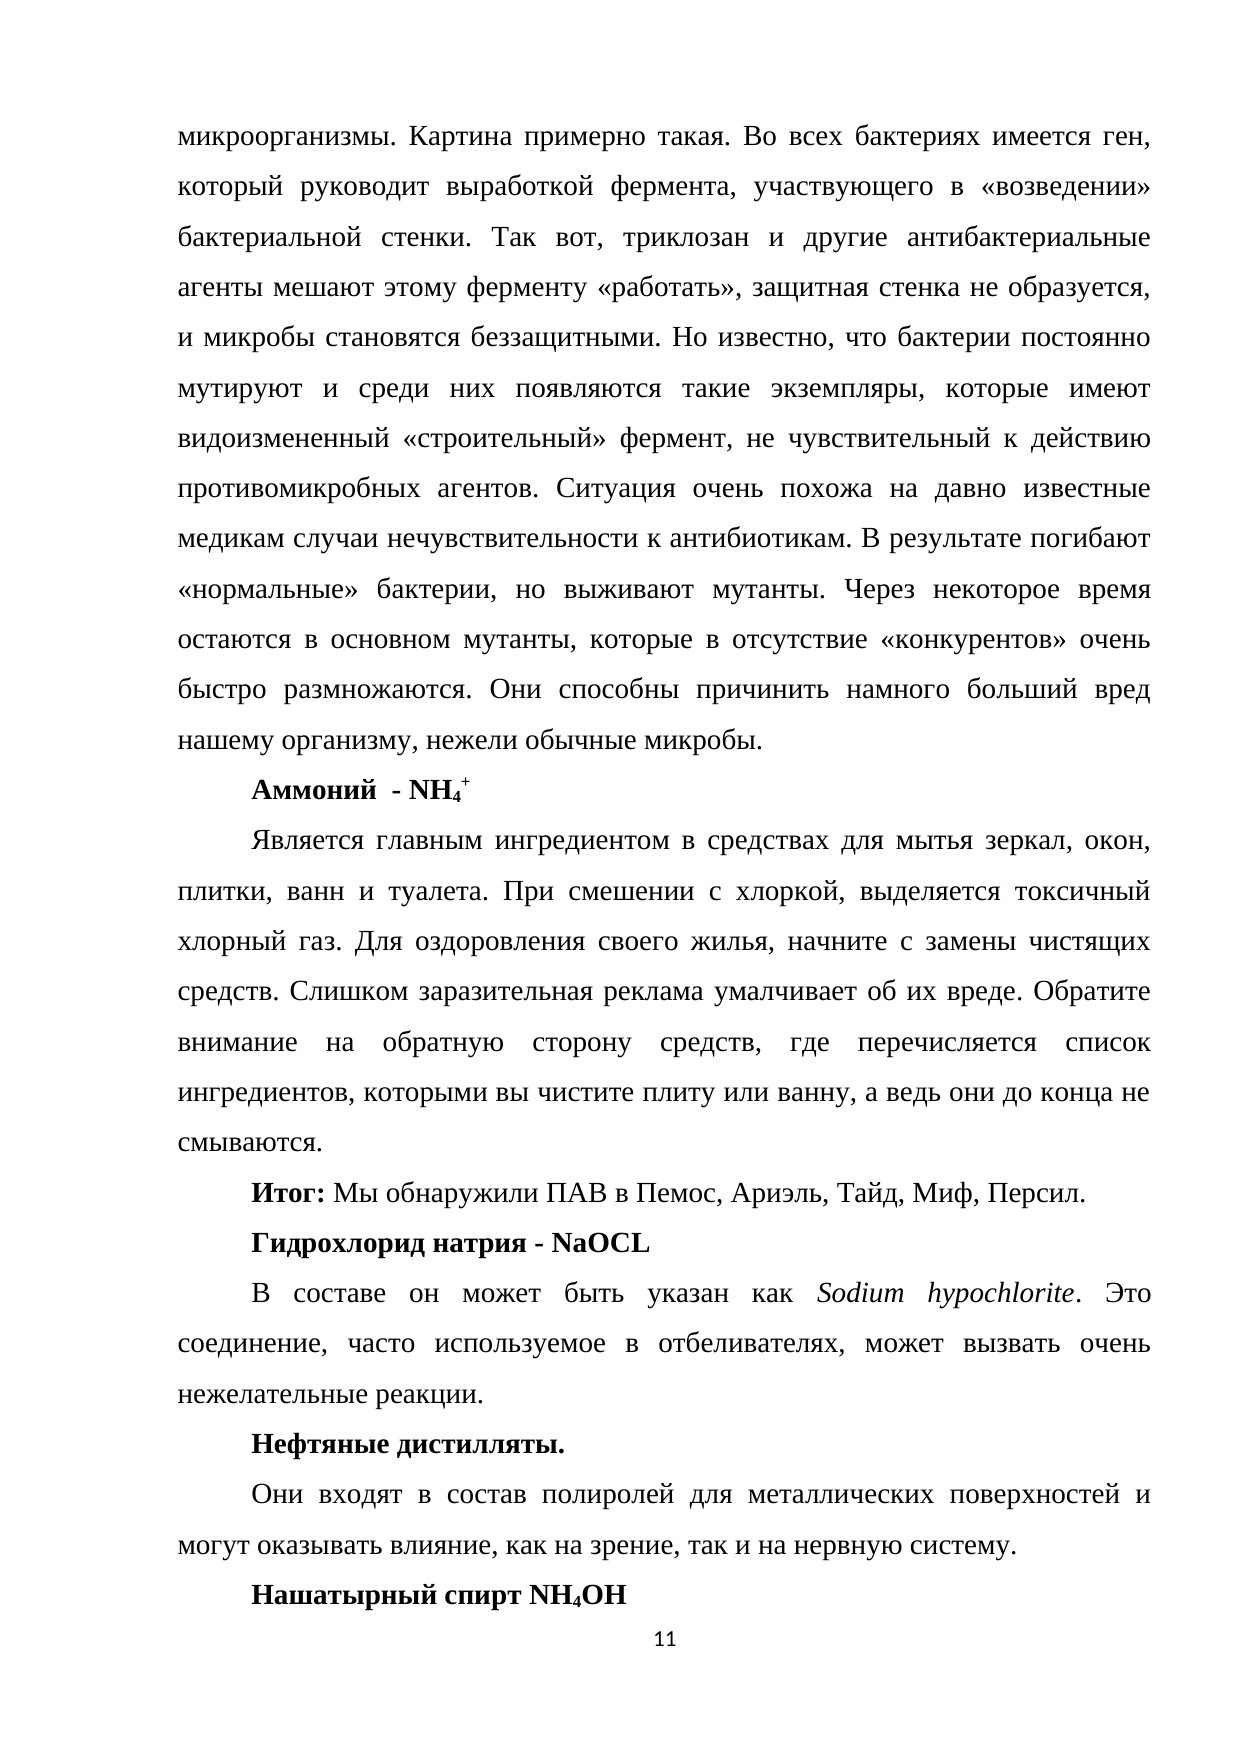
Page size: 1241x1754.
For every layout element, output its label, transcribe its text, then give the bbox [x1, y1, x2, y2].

text Аммоний - NH4+ [177, 772, 1152, 806]
text Гидрохлорид натрия - NaOCL [177, 1225, 1152, 1258]
text Они входят в состав полиролей для металлических поверхностей и могут оказывать влияние, как на зрение, так и на нервную систему. [177, 1477, 1152, 1560]
text Является главным ингредиентом в средствах для мытья зеркал, окон, плитки, ванн и туалета. При смешении с хлоркой, выделяется токсичный хлорный газ. Для оздоровления своего жилья, начните с замены чистящих средств. Слишком заразительная реклама умалчивает об их вреде. Обратите внимание на обратную сторону средств, где перечисляется список ингредиентов, которыми вы чистите плиту или ванну, а ведь они до конца не смываются. [177, 822, 1152, 1158]
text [177, 118, 1152, 755]
text Нашатырный спирт NH4OH [177, 1577, 1152, 1611]
text В составе он может быть указан как Sodium hypochlorite. Это соединение, часто используемое в отбеливателях, может вызвать очень нежелательные реакции. [177, 1275, 1152, 1409]
text Нефтяные дистилляты. [177, 1426, 1152, 1460]
text Итог: Мы обнаружили ПАВ в Пемос, Ариэль, Тайд, Миф, Персил. [177, 1175, 1152, 1208]
